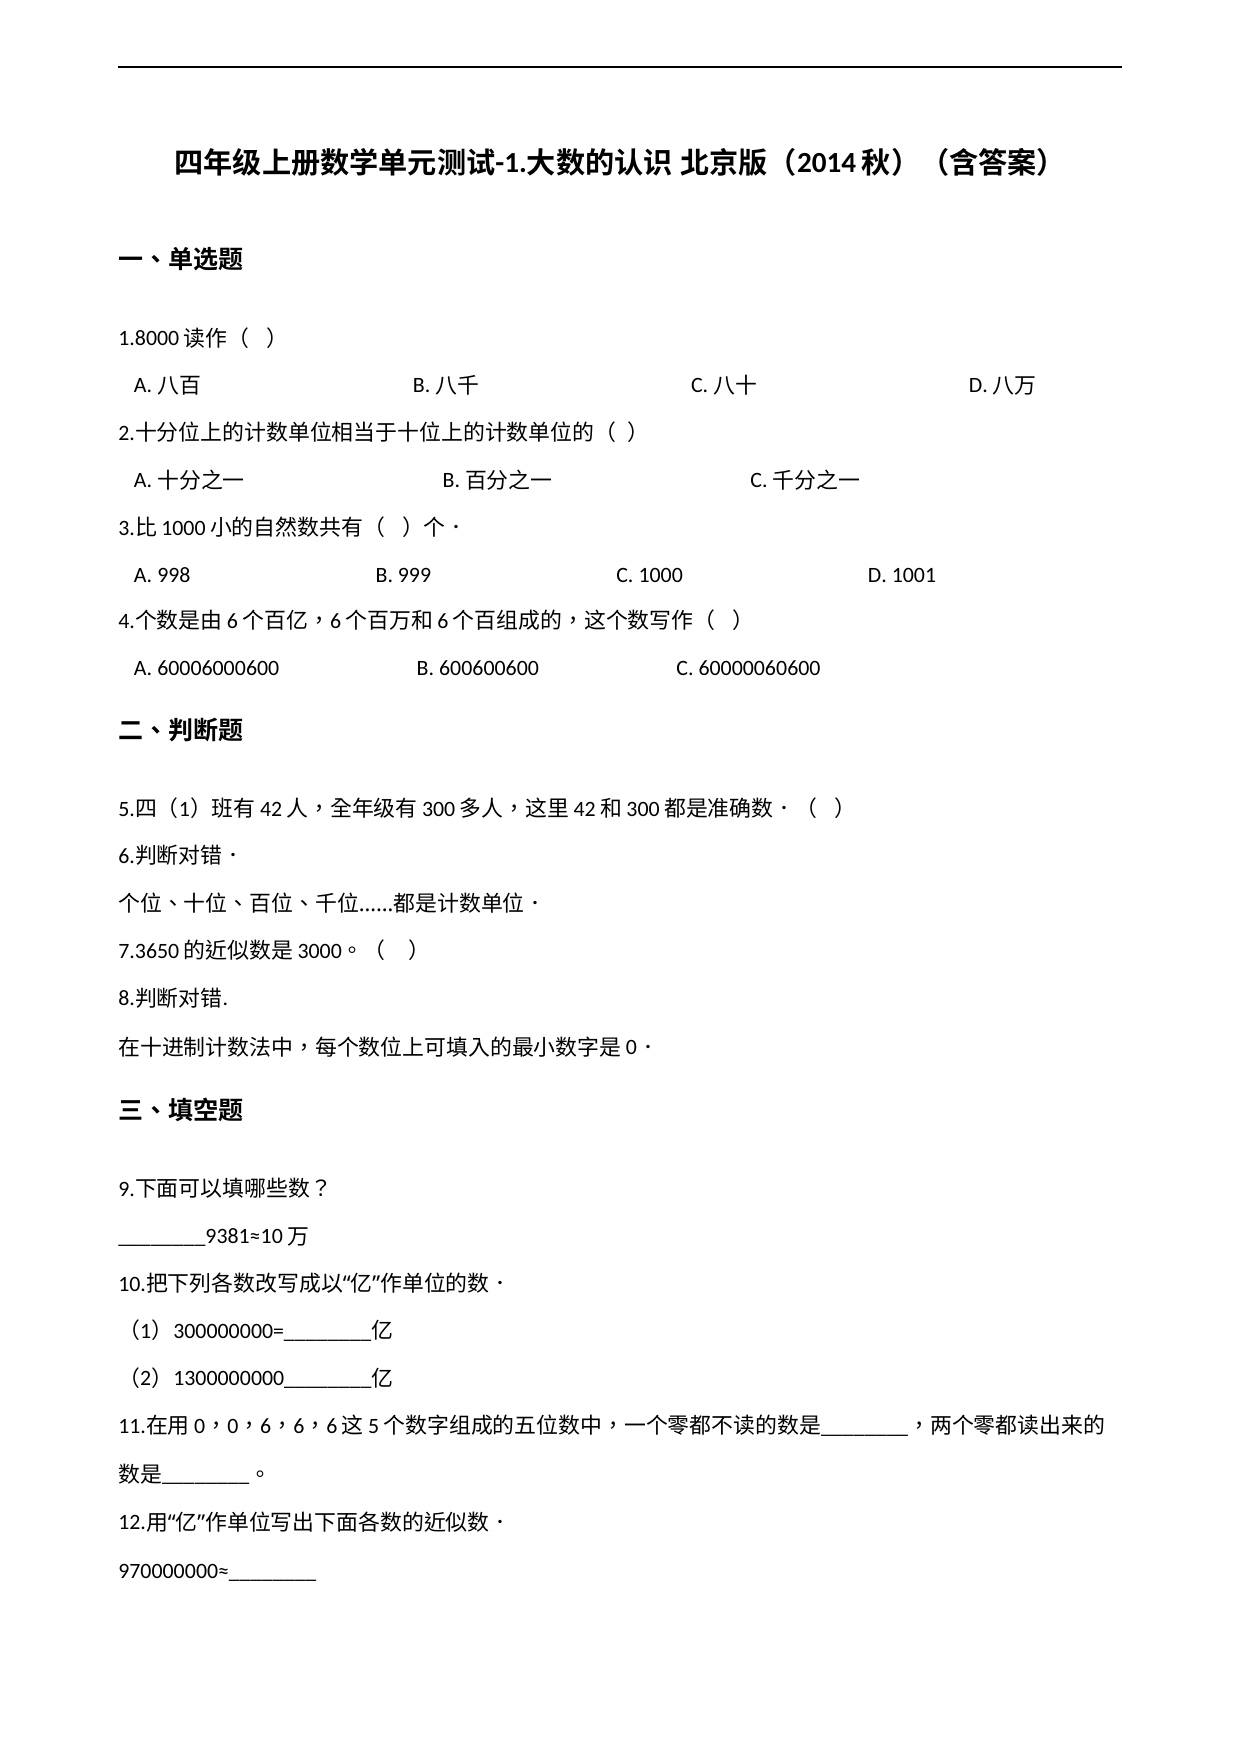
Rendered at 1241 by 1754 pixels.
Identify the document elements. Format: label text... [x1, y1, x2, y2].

text 11.在用0，0，6，6，6这5个数字组成的五位数中，一个零都不读的数是________，两个零都读出来的数是________。 [118, 1409, 1122, 1490]
text 四年级上册数学单元测试-1.大数的认识 北京版（2014秋）（含答案） [118, 129, 1122, 194]
text 二、判断题 [118, 697, 1122, 762]
text 4.个数是由6个百亿，6个百万和6个百组成的，这个数写作（ ） [118, 604, 1122, 637]
text （2）1300000000________亿 [118, 1362, 1122, 1394]
text 个位、十位、百位、千位……都是计数单位． [118, 887, 1122, 919]
text 6.判断对错． [118, 839, 1122, 872]
text （1）300000000=________亿 [118, 1314, 1122, 1347]
text 3.比1000小的自然数共有（ ）个． [118, 511, 1122, 543]
text ________9381≈10万 [118, 1219, 1122, 1252]
text 1.8000读作（ ） [118, 321, 1122, 354]
text 7.3650的近似数是3000。（ ） [118, 934, 1122, 966]
text A. 八百 B. 八千 C. 八十 D. 八万 [134, 369, 1122, 401]
text 9.下面可以填哪些数？ [118, 1172, 1122, 1204]
text A. 60006000600 B. 600600600 C. 60000060600 [134, 651, 1122, 684]
text 5.四（1）班有42人，全年级有300多人，这里42和300都是准确数．（ ） [118, 792, 1122, 824]
text 10.把下列各数改写成以“亿”作单位的数． [118, 1267, 1122, 1299]
text 2.十分位上的计数单位相当于十位上的计数单位的（ ） [118, 416, 1122, 448]
text 12.用“亿”作单位写出下面各数的近似数． 970000000≈________ [118, 1505, 1122, 1586]
text A. 998 B. 999 C. 1000 D. 1001 [134, 558, 1122, 591]
text A. 十分之一 B. 百分之一 C. 千分之一 [134, 463, 1122, 496]
text 一、单选题 [118, 227, 1122, 292]
text 三、填空题 [118, 1077, 1122, 1142]
text 8.判断对错. 在十进制计数法中，每个数位上可填入的最小数字是0． [118, 981, 1122, 1063]
